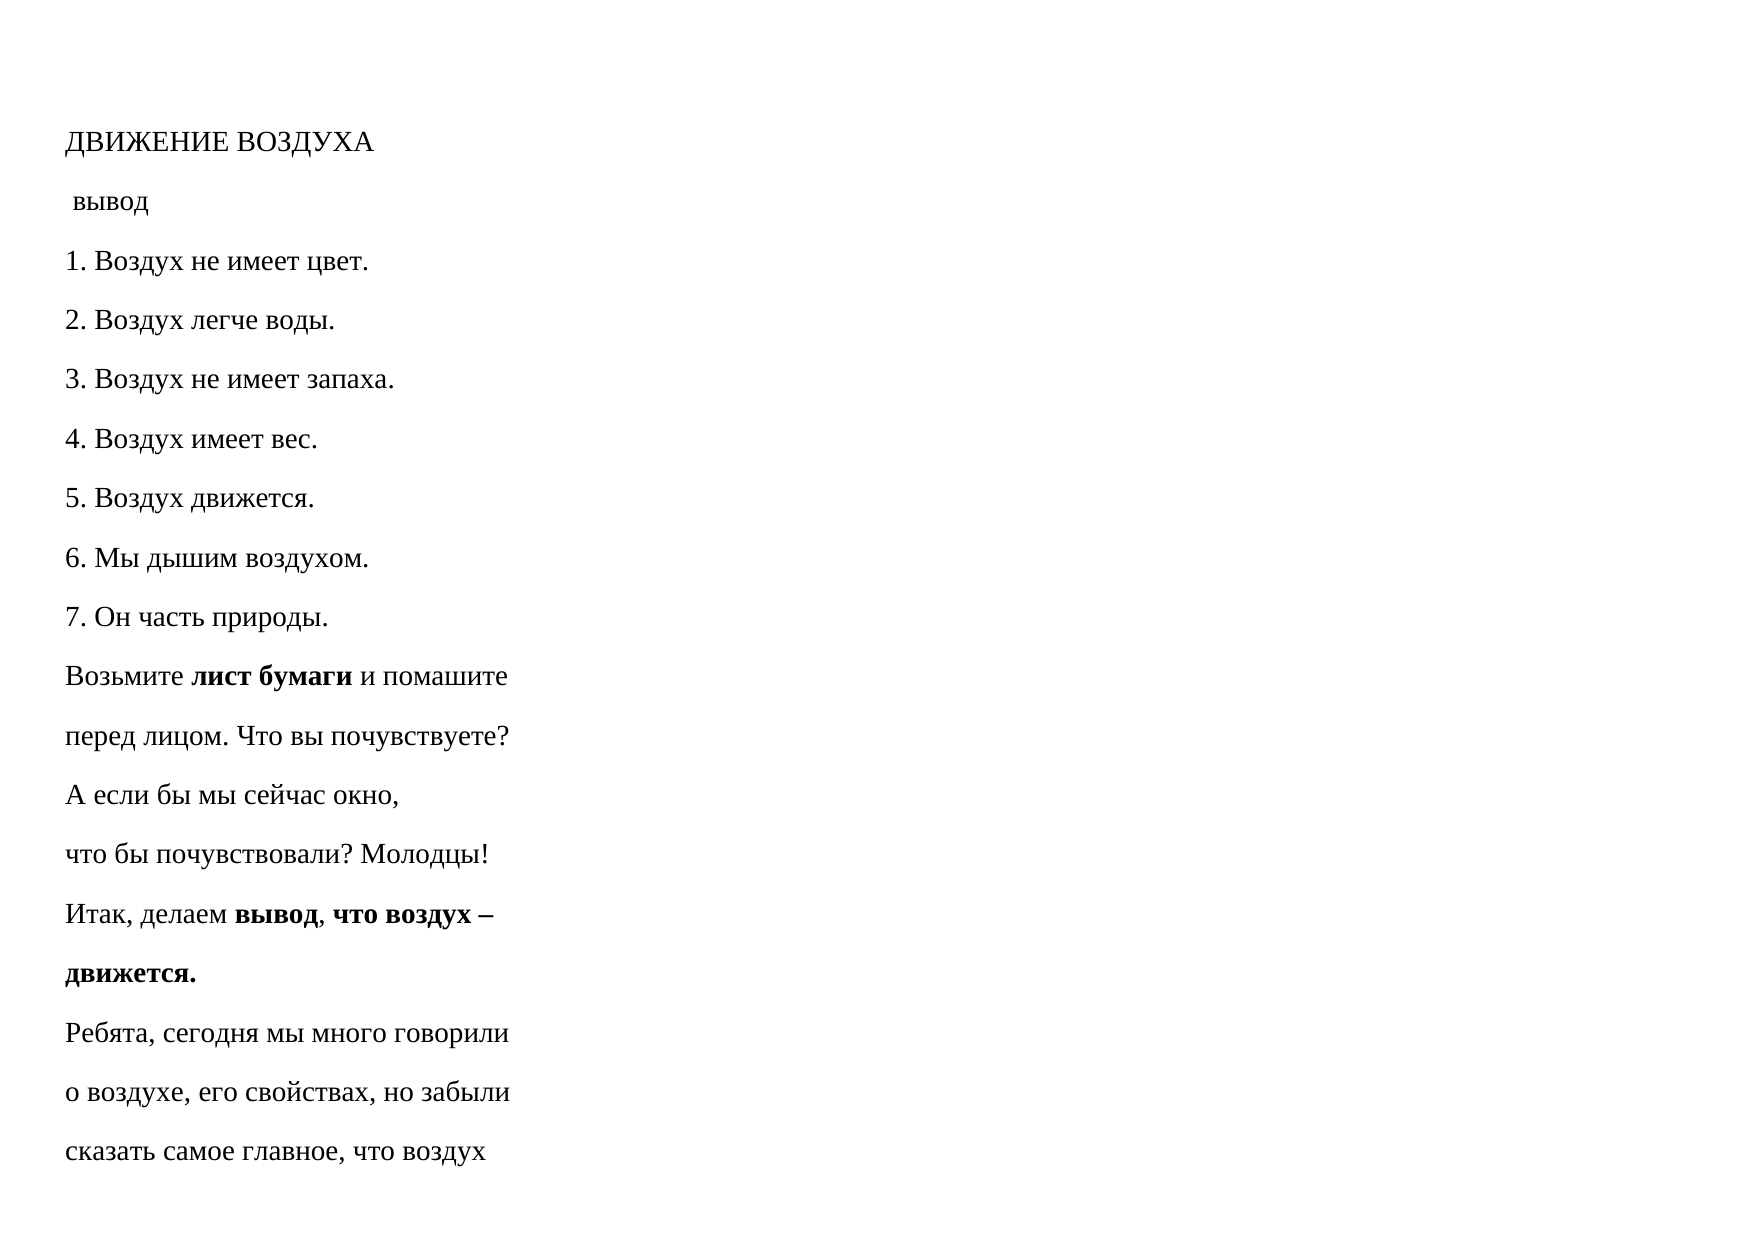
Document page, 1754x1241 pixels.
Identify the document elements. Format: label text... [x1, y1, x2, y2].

text что бы почувствовали? Молодцы! [65, 837, 1689, 870]
text Ребята, сегодня мы много говорили [65, 1015, 1689, 1048]
text движется. [65, 955, 1689, 989]
text 7. Он часть природы. [65, 599, 1689, 633]
text 3. Воздух не имеет запаха. [65, 362, 1689, 395]
text вывод [65, 183, 1689, 217]
text ДВИЖЕНИЕ ВОЗДУХА [65, 124, 1689, 158]
text А если бы мы сейчас окно, [65, 777, 1689, 811]
text о воздухе, его свойствах, но забыли [65, 1074, 1689, 1108]
text 6. Мы дышим воздухом. [65, 540, 1689, 573]
text 5. Воздух движется. [65, 480, 1689, 514]
text 1. Воздух не имеет цвет. [65, 243, 1689, 276]
text сказать самое главное, что воздух [65, 1133, 1689, 1167]
text 4. Воздух имеет вес. [65, 421, 1689, 454]
text перед лицом. Что вы почувствуете? [65, 718, 1689, 751]
text 2. Воздух легче воды. [65, 302, 1689, 336]
text Возьмите лист бумаги и помашите [65, 658, 1689, 692]
text Итак, делаем вывод, что воздух – [65, 896, 1689, 929]
